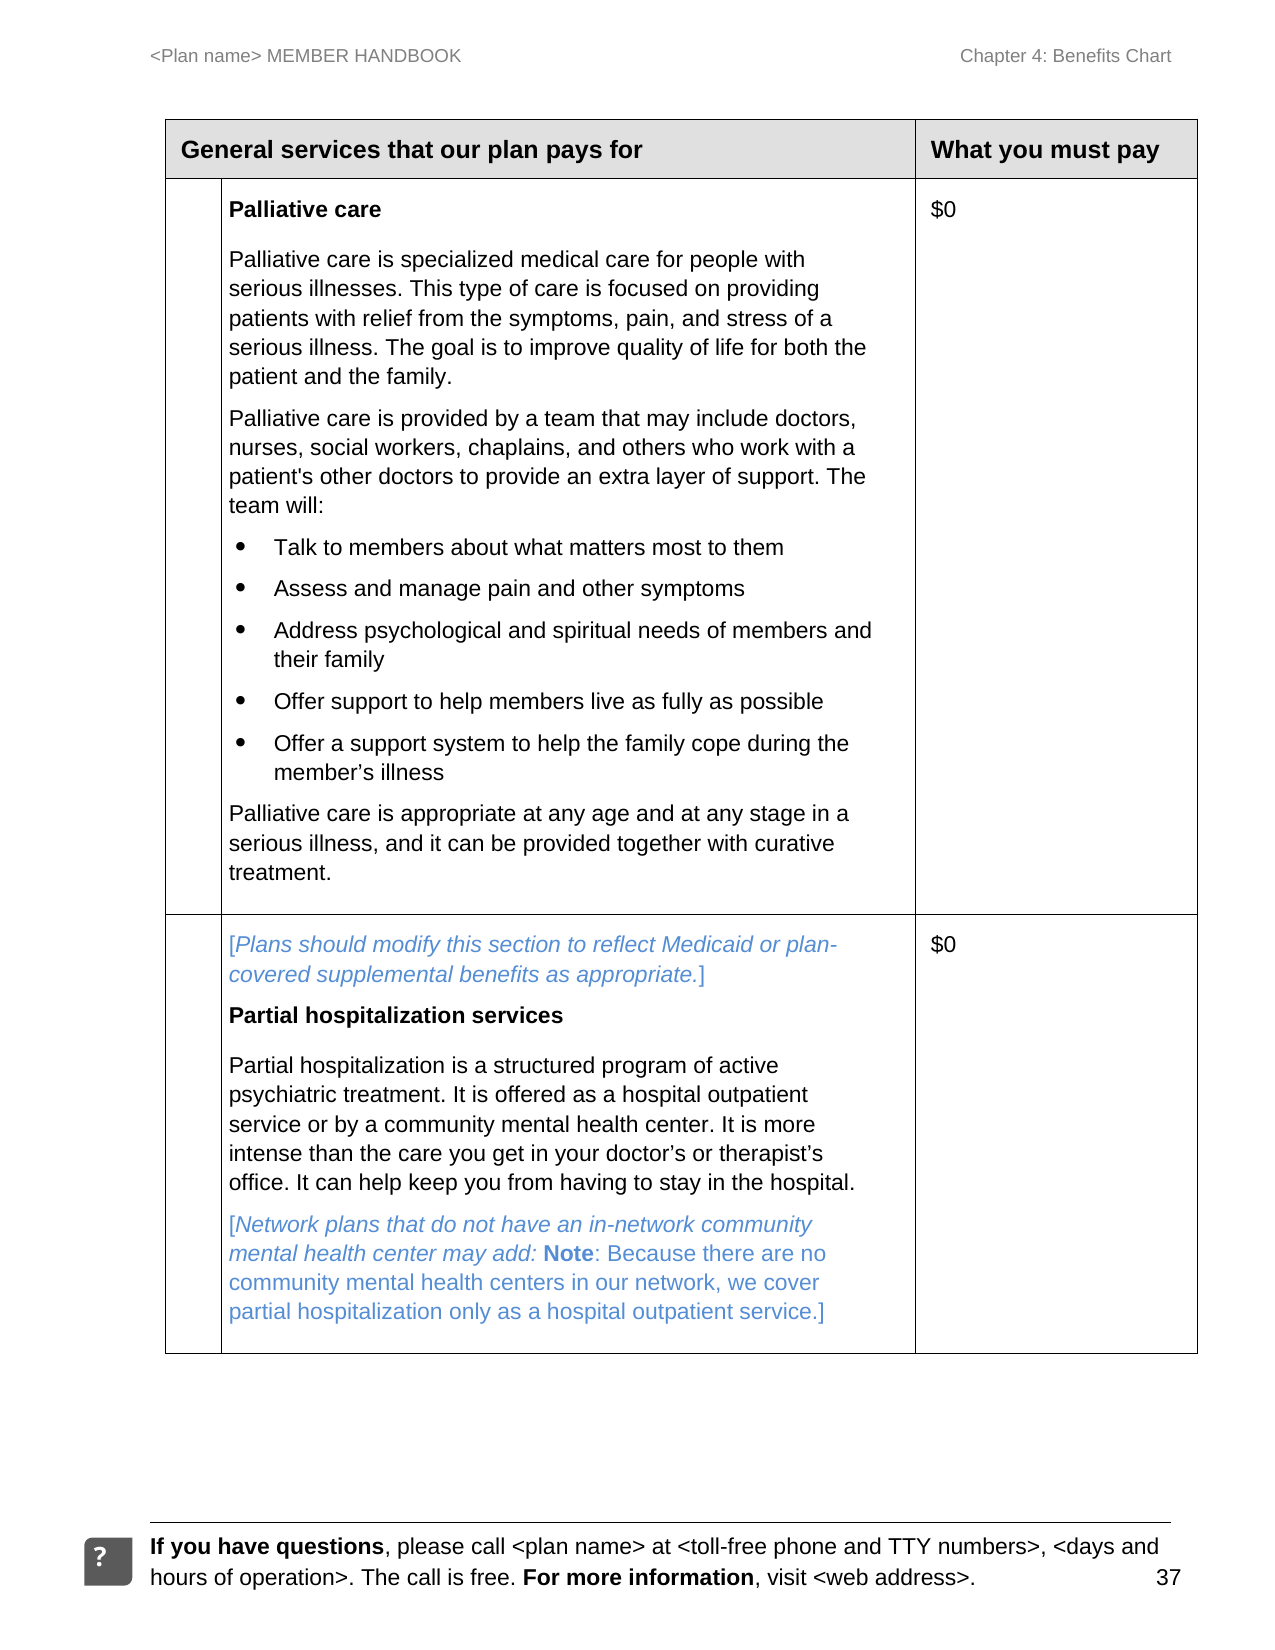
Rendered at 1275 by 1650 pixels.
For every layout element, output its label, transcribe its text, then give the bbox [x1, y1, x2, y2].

table_header What you must pay [916, 120, 1197, 178]
table_cell $0 [916, 915, 1197, 1353]
table_cell Palliative care Palliative care is specialized medical care for people with serious illnesses. This type of care is focused on providing patients with relief from the symptoms, pain, and stress of a serious illness. The goal is to improve quality of life for both the patient and the family. Palliative care is provided by a team that may include doctors, nurses, social workers, chaplains, and others who work with a patient's other doctors to provide an extra layer of support. The team will: Talk to members about what matters most to them Assess and manage pain and other symptoms Address psychological and spiritual needs of members and their family Offer support to help members live as fully as possible Offer a support system to help the family cope during the member’s illness Palliative care is appropriate at any age and at any stage in a serious illness, and it can be provided together with curative treatment. [222, 179, 915, 913]
table_cell [166, 915, 221, 1353]
table_cell [Plans should modify this section to reflect Medicaid or plan-covered supplemental benefits as appropriate.] Partial hospitalization services Partial hospitalization is a structured program of active psychiatric treatment. It is offered as a hospital outpatient service or by a community mental health center. It is more intense than the care you get in your doctor’s or therapist’s office. It can help keep you from having to stay in the hospital. [Network plans that do not have an in-network community mental health center may add: Note: Because there are no community mental health centers in our network, we cover partial hospitalization only as a hospital outpatient service.] [222, 915, 915, 1353]
table_header General services that our plan pays for [166, 120, 915, 178]
table_cell [166, 179, 221, 913]
table_cell $0 [916, 179, 1197, 913]
